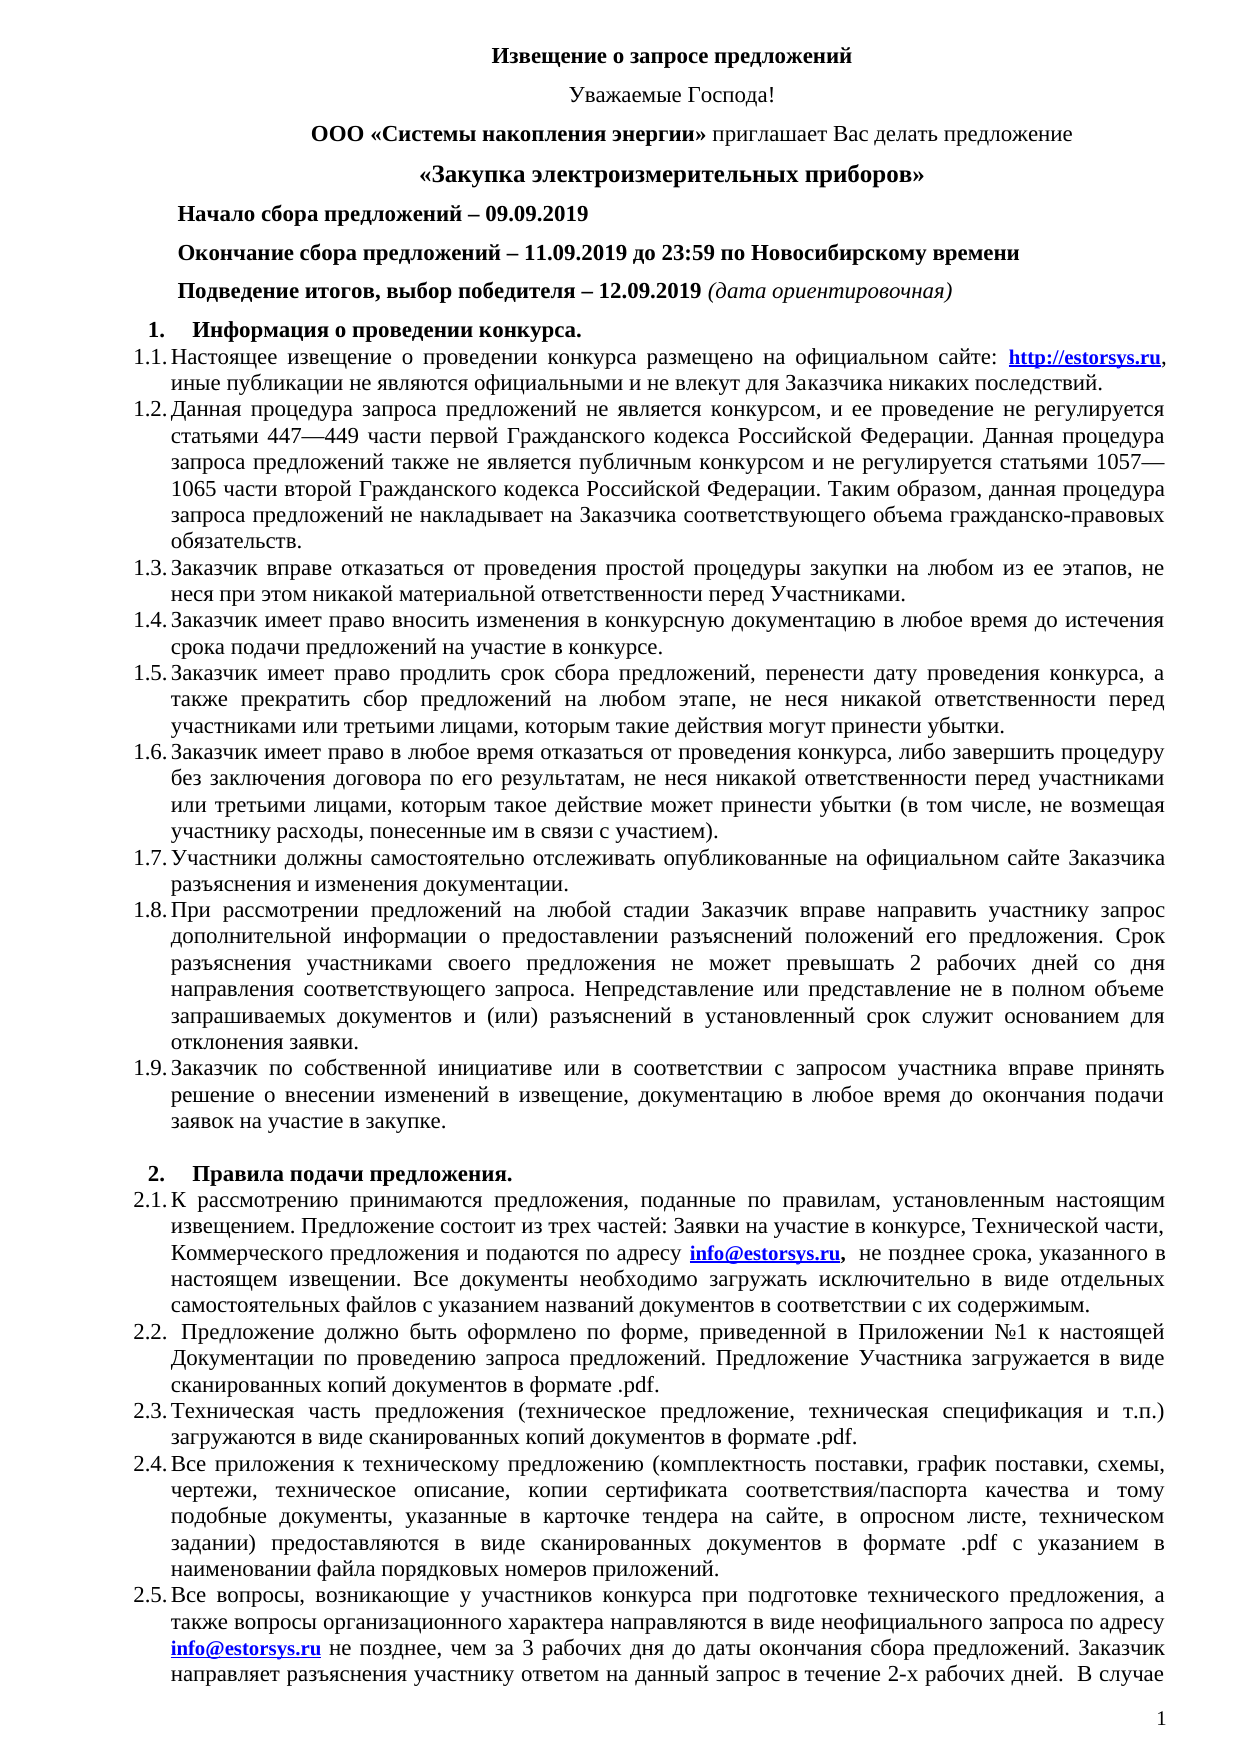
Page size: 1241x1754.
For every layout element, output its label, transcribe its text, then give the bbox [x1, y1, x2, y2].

list Заказчик имеет право продлить срок сбора предложений, перенести дату проведения конкурса, а также прекратить сбор предложений на любом этапе, не неся никакой ответственности перед участниками или третьими лицами, которым такие действия могут принести убытки. [133, 659, 1167, 738]
list Заказчик имеет право вносить изменения в конкурсную документацию в любое время до истечения срока подачи предложений на участие в конкурсе. [133, 606, 1167, 659]
list Заказчик вправе отказаться от проведения простой процедуры закупки на любом из ее этапов, не неся при этом никакой материальной ответственности перед Участниками. [133, 554, 1167, 606]
text Подведение итогов, выбор победителя – 12.09.2019 (дата ориентировочная) [118, 278, 1167, 304]
list К рассмотрению принимаются предложения, поданные по правилам, установленным настоящим извещением. Предложение состоит из трех частей: Заявки на участие в конкурсе, Технической части, Коммерческого предложения и подаются по адресу info@estorsys.ru, не позднее срока, указанного в настоящем извещении. Все документы необходимо загружать исключительно в виде отдельных самостоятельных файлов с указанием названий документов в соответствии с их содержимым. [133, 1186, 1167, 1318]
list Правила подачи предложения. [89, 1160, 1167, 1186]
text ООО «Системы накопления энергии» приглашает Вас делать предложение [118, 120, 1167, 146]
list Информация о проведении конкурса. [89, 316, 1167, 343]
text Уважаемые Господа! [118, 81, 1167, 107]
text Извещение о запросе предложений [118, 42, 1167, 68]
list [133, 1581, 1167, 1687]
list Заказчик по собственной инициативе или в соответствии с запросом участника вправе принять решение о внесении изменений в извещение, документацию в любое время до окончания подачи заявок на участие в закупке. [133, 1054, 1167, 1133]
text Окончание сбора предложений – 11.09.2019 до 23:59 по Новосибирскому времени [118, 239, 1167, 265]
list Данная процедура запроса предложений не является конкурсом, и ее проведение не регулируется статьями 447—449 части первой Гражданского кодекса Российской Федерации. Данная процедура запроса предложений также не является публичным конкурсом и не регулируется статьями 1057—1065 части второй Гражданского кодекса Российской Федерации. Таким образом, данная процедура запроса предложений не накладывает на Заказчика соответствующего объема гражданско-правовых обязательств. [133, 396, 1167, 554]
list Все приложения к техническому предложению (комплектность поставки, график поставки, схемы, чертежи, техническое описание, копии сертификата соответствия/паспорта качества и тому подобные документы, указанные в карточке тендера на сайте, в опросном листе, техническом задании) предоставляются в виде сканированных документов в формате .pdf с указанием в наименовании файла порядковых номеров приложений. [133, 1450, 1167, 1581]
list Настоящее извещение о проведении конкурса размещено на официальном сайте: http://estorsys.ru, иные публикации не являются официальными и не влекут для Заказчика никаких последствий. [133, 343, 1167, 396]
list При рассмотрении предложений на любой стадии Заказчик вправе направить участнику запрос дополнительной информации о предоставлении разъяснений положений его предложения. Срок разъяснения участниками своего предложения не может превышать 2 рабочих дней со дня направления соответствующего запроса. Непредставление или представление не в полном объеме запрашиваемых документов и (или) разъяснений в установленный срок служит основанием для отклонения заявки. [133, 896, 1167, 1054]
text «Закупка электроизмерительных приборов» [118, 159, 1167, 187]
list Участники должны самостоятельно отслеживать опубликованные на официальном сайте Заказчика разъяснения и изменения документации. [133, 843, 1167, 896]
text Начало сбора предложений – 09.09.2019 [118, 200, 1167, 226]
list Предложение должно быть оформлено по форме, приведенной в Приложении №1 к настоящей Документации по проведению запроса предложений. Предложение Участника загружается в виде сканированных копий документов в формате .pdf. [133, 1318, 1167, 1397]
list Техническая часть предложения (техническое предложение, техническая спецификация и т.п.) загружаются в виде сканированных копий документов в формате .pdf. [133, 1397, 1167, 1450]
list Заказчик имеет право в любое время отказаться от проведения конкурса, либо завершить процедуру без заключения договора по его результатам, не неся никакой ответственности перед участниками или третьими лицами, которым такое действие может принести убытки (в том числе, не возмещая участнику расходы, понесенные им в связи с участием). [133, 738, 1167, 843]
